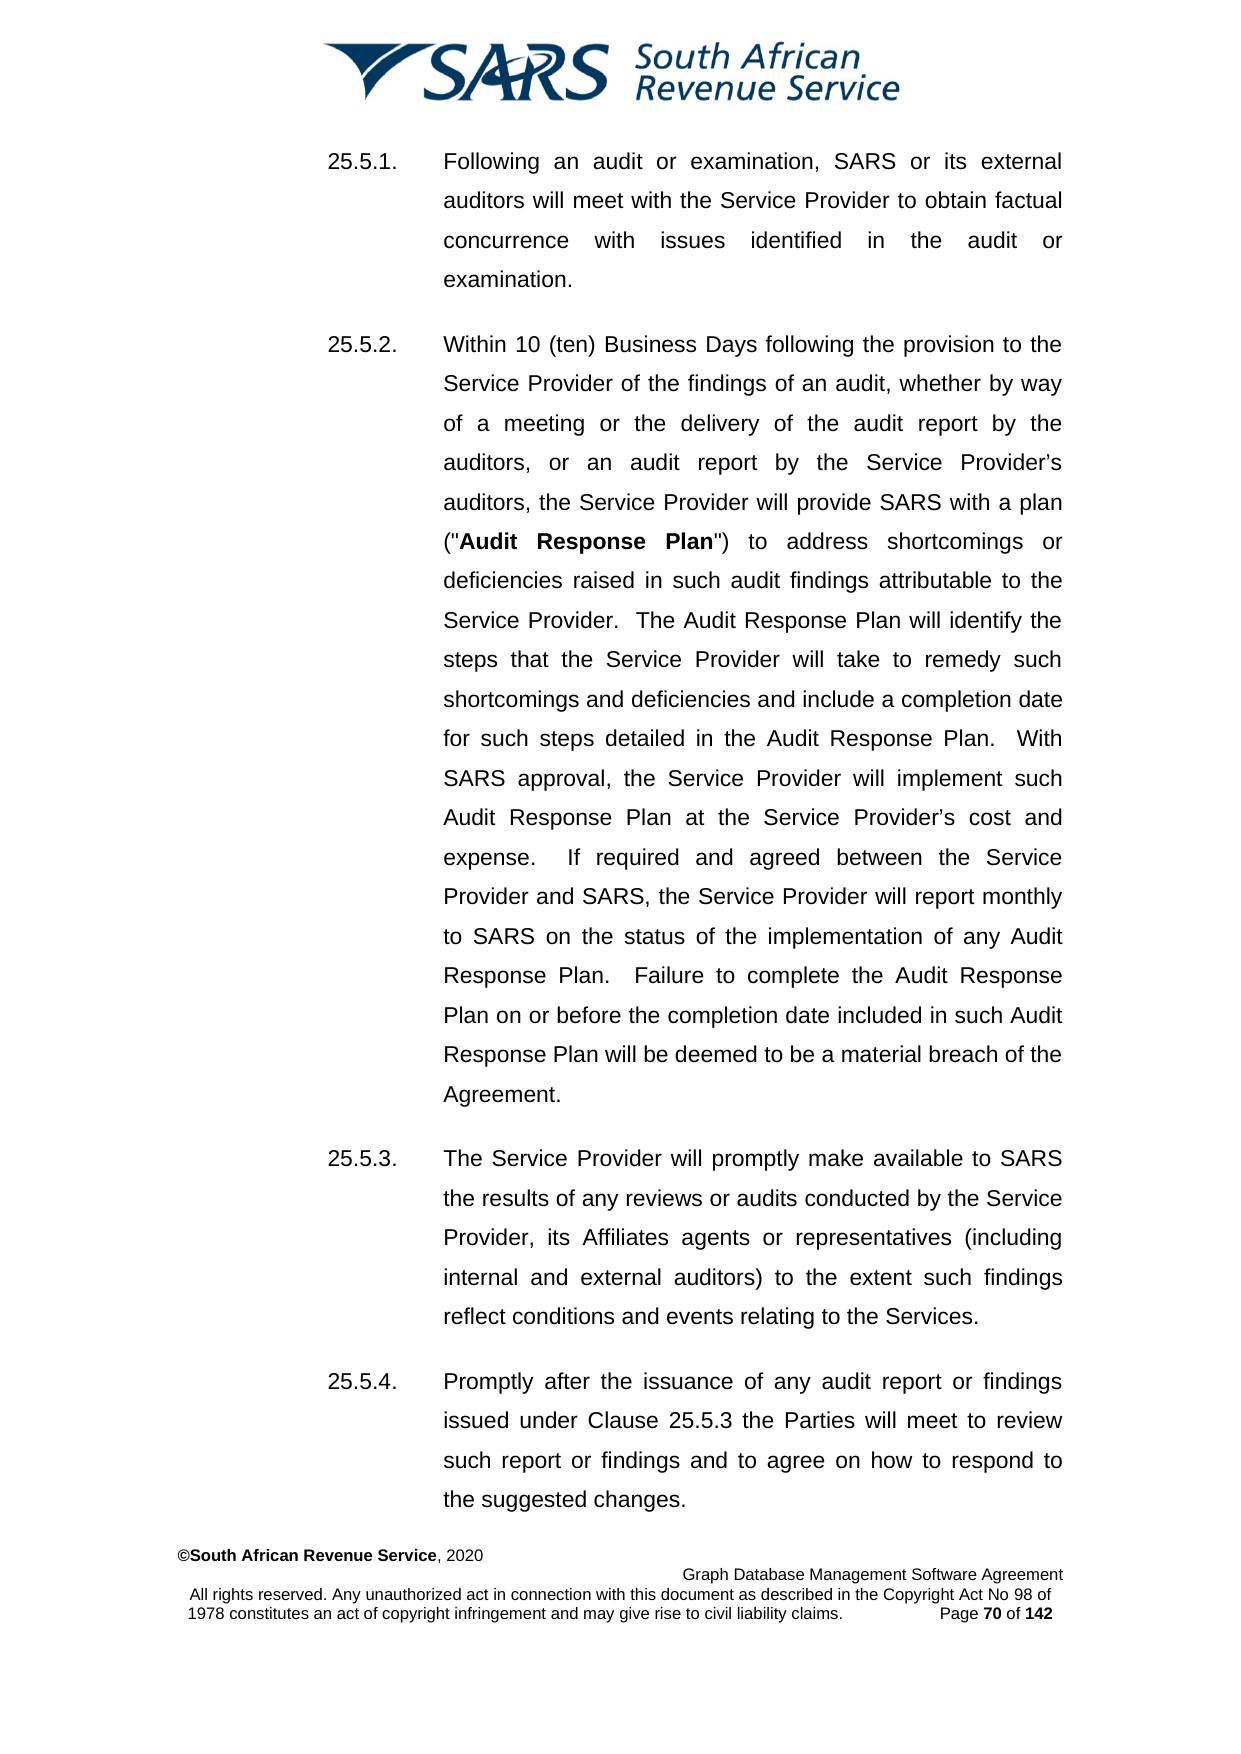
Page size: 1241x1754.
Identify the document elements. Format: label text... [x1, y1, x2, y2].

list The Service Provider will promptly make available to SARS the results of any reviews or audits conducted by the Service Provider, its Affiliates agents or representatives (including internal and external auditors) to the extent such findings reflect conditions and events relating to the Services. [327, 1145, 1063, 1329]
list Promptly after the issuance of any audit report or findings issued under Clause 25.5.3 the Parties will meet to review such report or findings and to agree on how to respond to the suggested changes. [327, 1368, 1063, 1512]
list Within 10 (ten) Business Days following the provision to the Service Provider of the findings of an audit, whether by way of a meeting or the delivery of the audit report by the auditors, or an audit report by the Service Provider’s auditors, the Service Provider will provide SARS with a plan ("Audit Response Plan") to address shortcomings or deficiencies raised in such audit findings attributable to the Service Provider. The Audit Response Plan will identify the steps that the Service Provider will take to remedy such shortcomings and deficiencies and include a completion date for such steps detailed in the Audit Response Plan. With SARS approval, the Service Provider will implement such Audit Response Plan at the Service Provider’s cost and expense. If required and agreed between the Service Provider and SARS, the Service Provider will report monthly to SARS on the status of the implementation of any Audit Response Plan. Failure to complete the Audit Response Plan on or before the completion date included in such Audit Response Plan will be deemed to be a material breach of the Agreement. [327, 331, 1063, 1107]
picture [281, 12, 945, 147]
list Following an audit or examination, SARS or its external auditors will meet with the Service Provider to obtain factual concurrence with issues identified in the audit or examination. [327, 148, 1063, 292]
